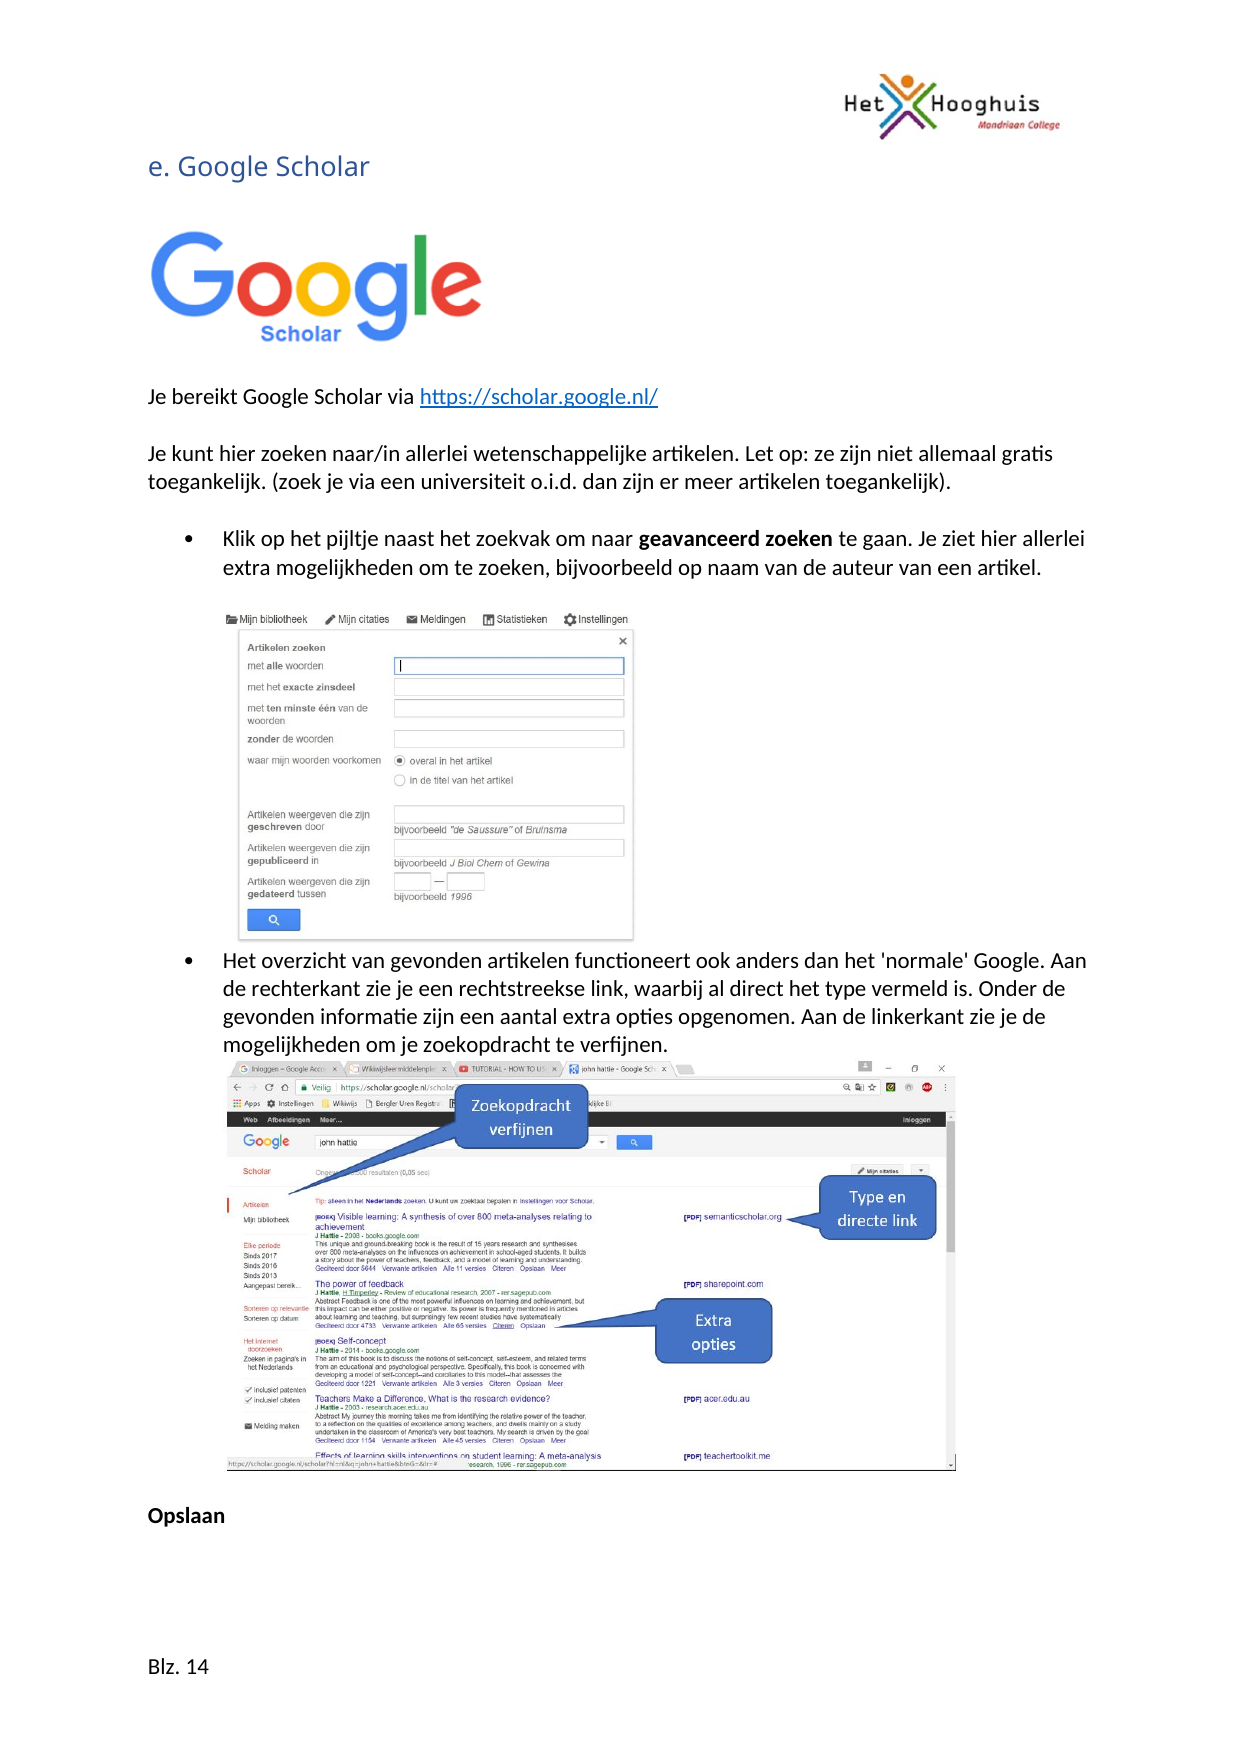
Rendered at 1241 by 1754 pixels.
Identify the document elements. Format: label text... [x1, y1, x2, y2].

subtitle Opslaan [148, 1501, 1093, 1529]
picture [222, 1058, 959, 1472]
subtitle e. Google Scholar [148, 148, 1093, 184]
text Je kunt hier zoeken naar/in allerlei wetenschappelijke artikelen. Let op: ze zijn niet allemaal gratis toegankelijk. (zoek je via een universiteit o.i.d. dan zijn er meer artikelen toegankelijk). [148, 439, 1093, 495]
picture [222, 608, 640, 947]
picture [841, 73, 1093, 140]
picture [147, 216, 490, 353]
text Je bereikt Google Scholar via https://scholar.google.nl/ [148, 382, 1093, 410]
